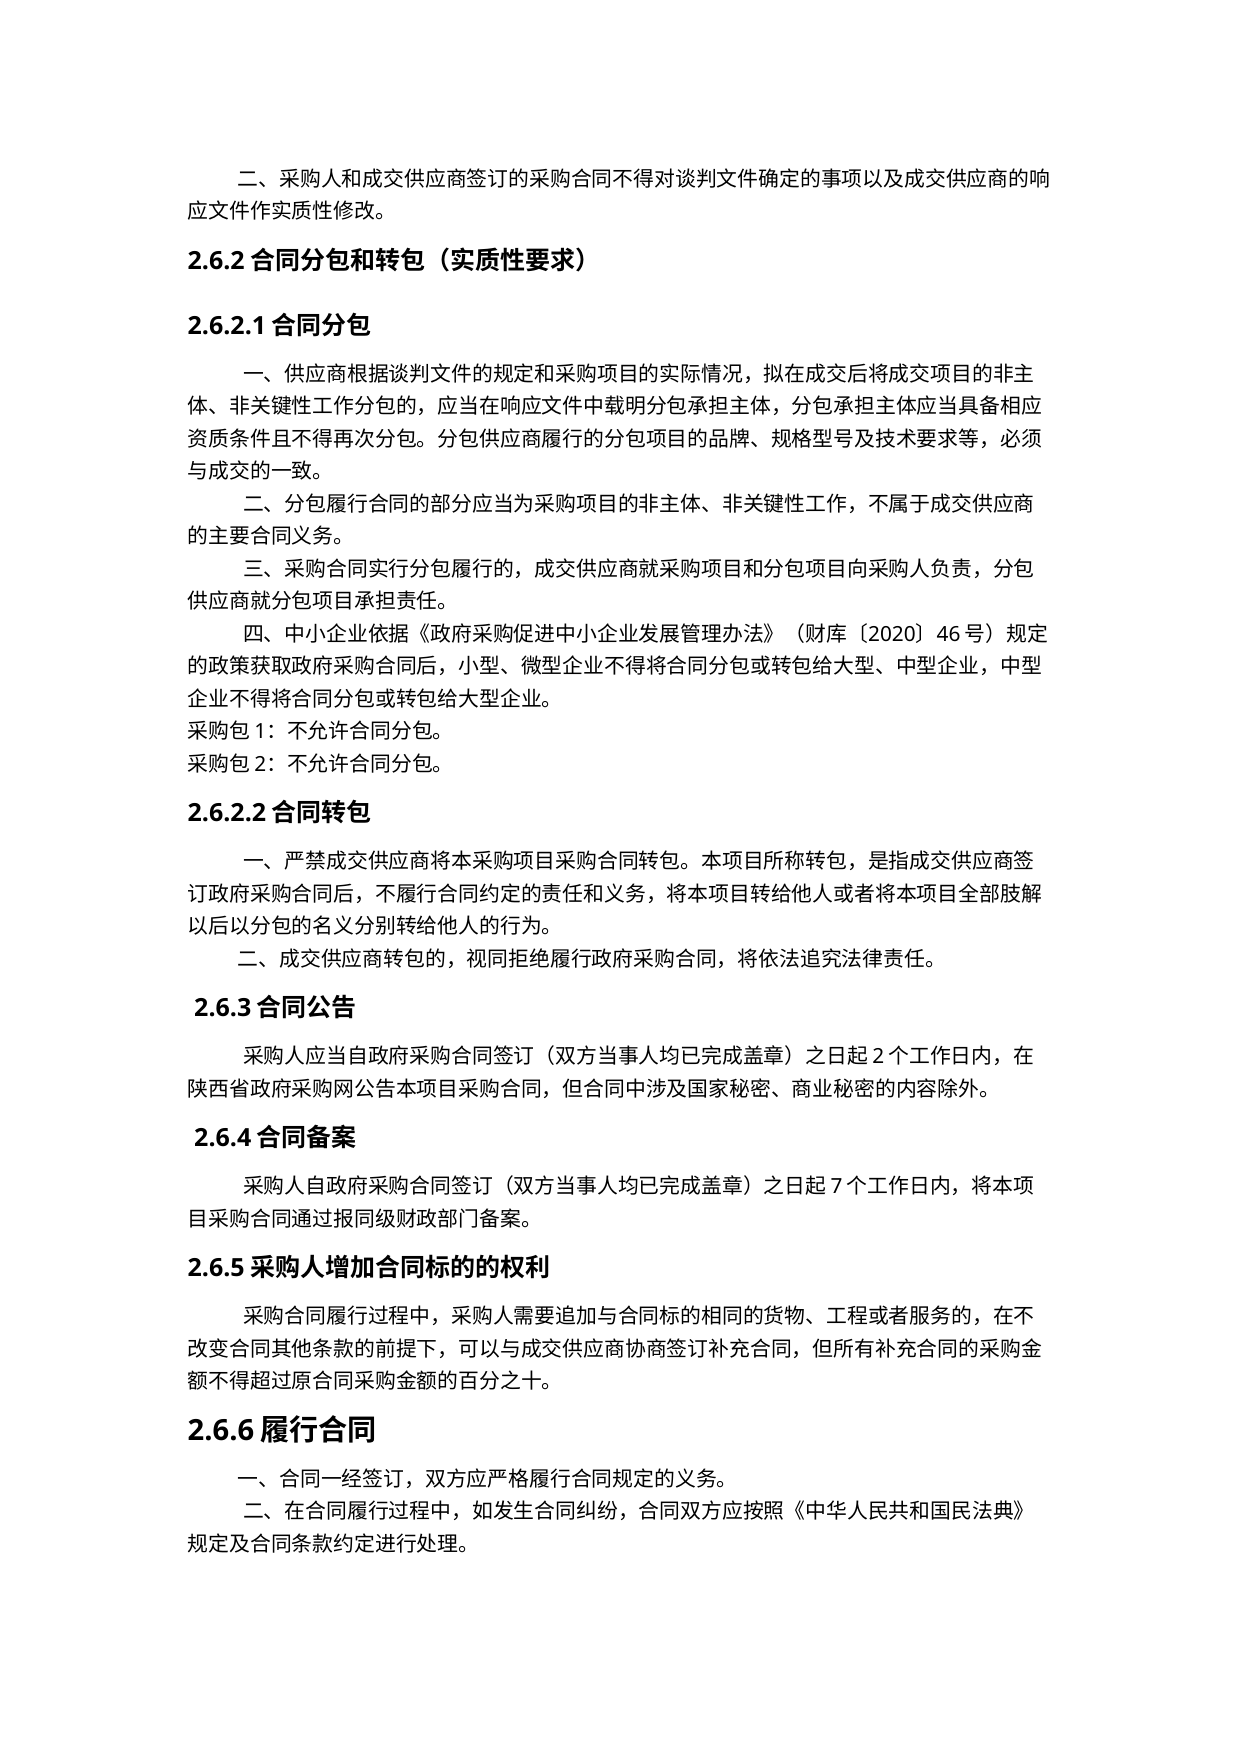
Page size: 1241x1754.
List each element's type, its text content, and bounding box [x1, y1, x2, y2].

text 一、严禁成交供应商将本采购项目采购合同转包。本项目所称转包，是指成交供应商签订政府采购合同后，不履行合同约定的责任和义务，将本项目转给他人或者将本项目全部肢解以后以分包的名义分别转给他人的行为。 [187, 844, 1053, 942]
text 三、采购合同实行分包履行的，成交供应商就采购项目和分包项目向采购人负责，分包供应商就分包项目承担责任。 [187, 552, 1053, 617]
text 一、供应商根据谈判文件的规定和采购项目的实际情况，拟在成交后将成交项目的非主体、非关键性工作分包的，应当在响应文件中载明分包承担主体，分包承担主体应当具备相应资质条件且不得再次分包。分包供应商履行的分包项目的品牌、规格型号及技术要求等，必须与成交的一致。 [187, 357, 1053, 487]
text 一、合同一经签订，双方应严格履行合同规定的义务。 [187, 1462, 1053, 1494]
text 二、成交供应商转包的，视同拒绝履行政府采购合同，将依法追究法律责任。 [187, 942, 1053, 974]
text 2.6.2合同分包和转包（实质性要求） [187, 227, 1053, 292]
text 采购人应当自政府采购合同签订（双方当事人均已完成盖章）之日起2个工作日内，在陕西省政府采购网公告本项目采购合同，但合同中涉及国家秘密、商业秘密的内容除外。 [187, 1039, 1053, 1104]
text 采购合同履行过程中，采购人需要追加与合同标的相同的货物、工程或者服务的，在不改变合同其他条款的前提下，可以与成交供应商协商签订补充合同，但所有补充合同的采购金额不得超过原合同采购金额的百分之十。 [187, 1299, 1053, 1397]
text 二、分包履行合同的部分应当为采购项目的非主体、非关键性工作，不属于成交供应商的主要合同义务。 [187, 487, 1053, 552]
text 采购包2：不允许合同分包。 [187, 747, 1053, 779]
text 采购人自政府采购合同签订（双方当事人均已完成盖章）之日起7个工作日内，将本项目采购合同通过报同级财政部门备案。 [187, 1169, 1053, 1234]
text 2.6.2.2合同转包 [187, 779, 1053, 844]
text 采购包1：不允许合同分包。 [187, 714, 1053, 747]
text 2.6.4合同备案 [187, 1104, 1053, 1169]
text 四、中小企业依据《政府采购促进中小企业发展管理办法》（财库〔2020〕46号）规定的政策获取政府采购合同后，小型、微型企业不得将合同分包或转包给大型、中型企业，中型企业不得将合同分包或转包给大型企业。 [187, 617, 1053, 714]
text 二、在合同履行过程中，如发生合同纠纷，合同双方应按照《中华人民共和国民法典》规定及合同条款约定进行处理。 [187, 1494, 1053, 1559]
text 2.6.3合同公告 [187, 974, 1053, 1039]
text 二、采购人和成交供应商签订的采购合同不得对谈判文件确定的事项以及成交供应商的响应文件作实质性修改。 [187, 162, 1053, 227]
text 2.6.5采购人增加合同标的的权利 [187, 1234, 1053, 1299]
text 2.6.6履行合同 [187, 1397, 1053, 1462]
text 2.6.2.1合同分包 [187, 292, 1053, 357]
